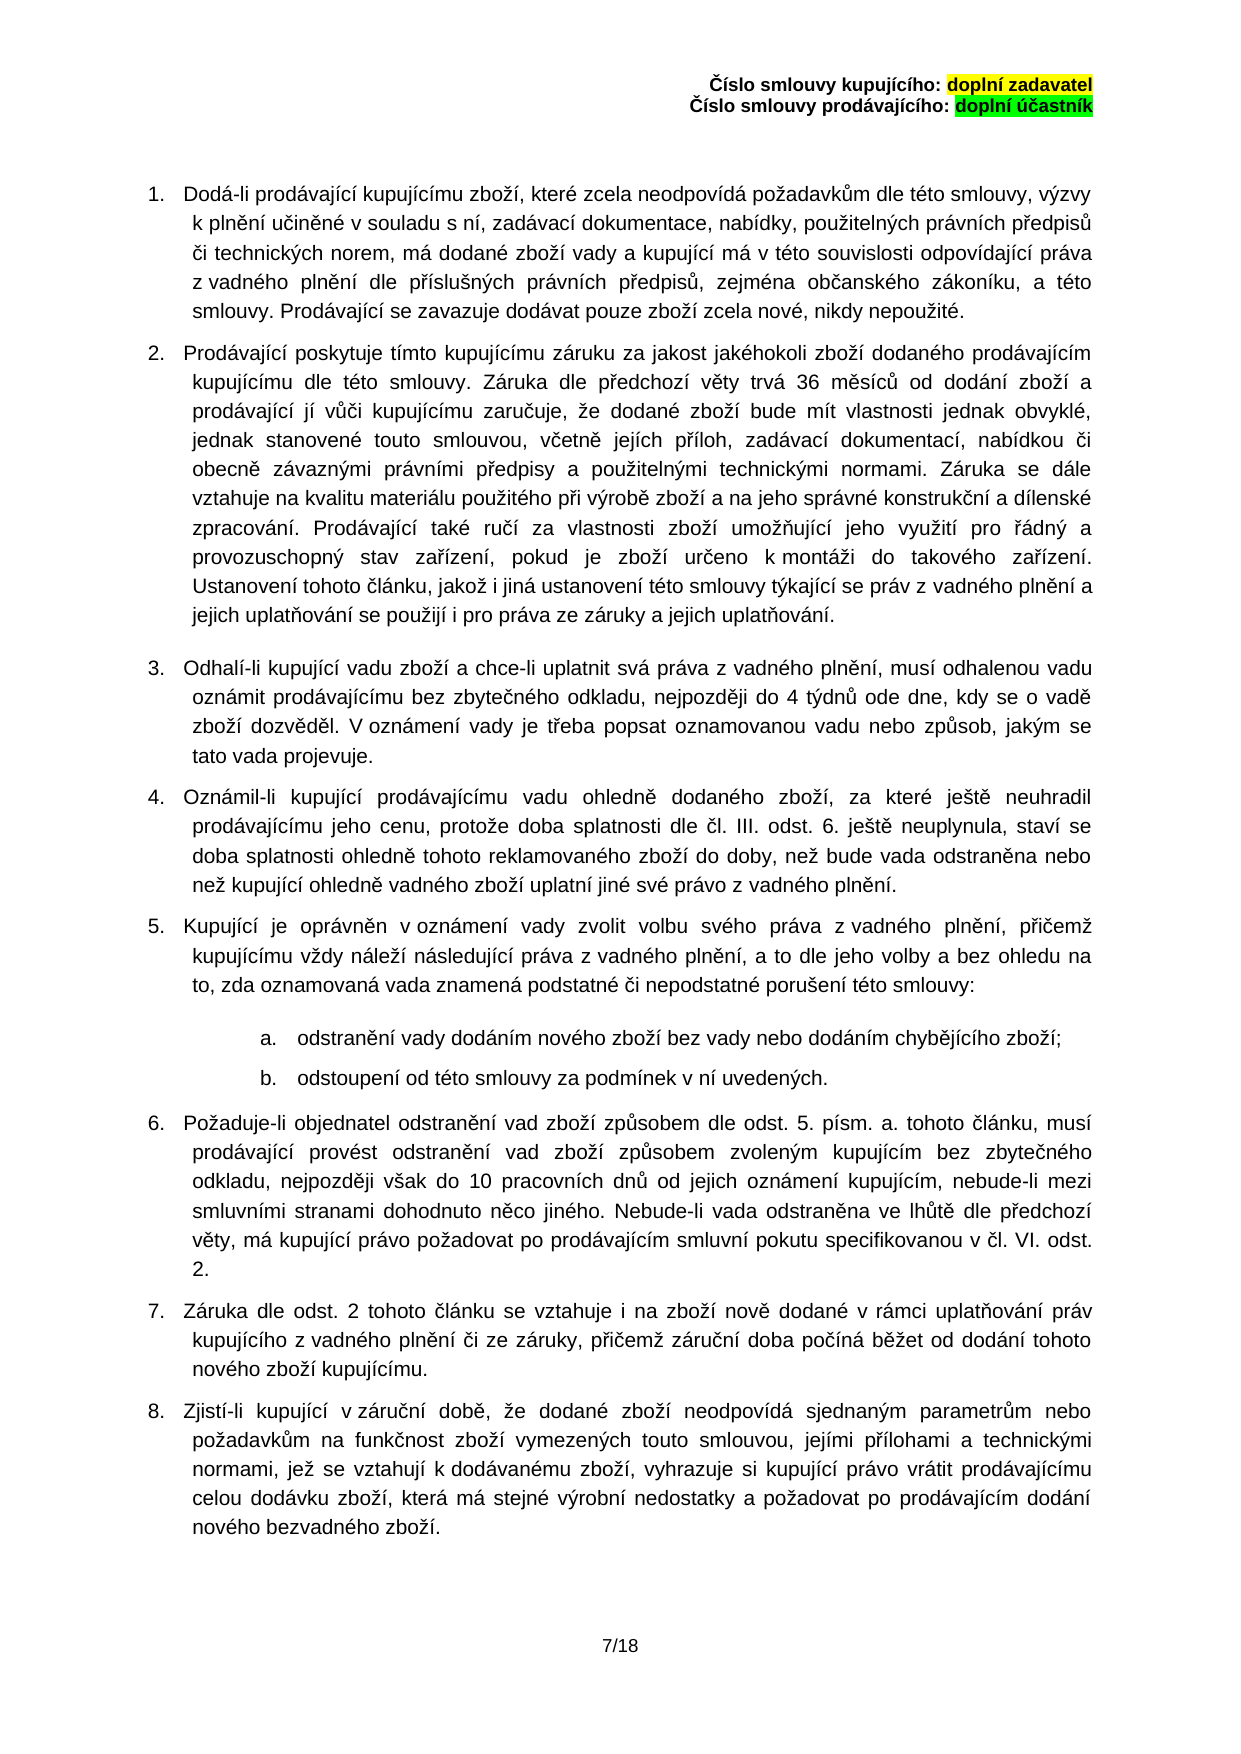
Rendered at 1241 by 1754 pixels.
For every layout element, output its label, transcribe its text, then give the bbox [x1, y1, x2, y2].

list Záruka dle odst. 2 tohoto článku se vztahuje i na zboží nově dodané v rámci uplatňování práv kupujícího z vadného plnění či ze záruky, přičemž záruční doba počíná běžet od dodání tohoto nového zboží kupujícímu. [148, 1293, 1093, 1381]
list Prodávající poskytuje tímto kupujícímu záruku za jakost jakéhokoli zboží dodaného prodávajícím kupujícímu dle této smlouvy. Záruka dle předchozí věty trvá 36 měsíců od dodání zboží a prodávající jí vůči kupujícímu zaručuje, že dodané zboží bude mít vlastnosti jednak obvyklé, jednak stanovené touto smlouvou, včetně jejích příloh, zadávací dokumentací, nabídkou či obecně závaznými právními předpisy a použitelnými technickými normami. Záruka se dále vztahuje na kvalitu materiálu použitého při výrobě zboží a na jeho správné konstrukční a dílenské zpracování. Prodávající také ručí za vlastnosti zboží umožňující jeho využití pro řádný a provozuschopný stav zařízení, pokud je zboží určeno k montáži do takového zařízení. Ustanovení tohoto článku, jakož i jiná ustanovení této smlouvy týkající se práv z vadného plnění a jejich uplatňování se použijí i pro práva ze záruky a jejich uplatňování. [148, 335, 1093, 627]
list Požaduje-li objednatel odstranění vad zboží způsobem dle odst. 5. písm. a. tohoto článku, musí prodávající provést odstranění vad zboží způsobem zvoleným kupujícím bez zbytečného odkladu, nejpozději však do 10 pracovních dnů od jejich oznámení kupujícím, nebude-li mezi smluvními stranami dohodnuto něco jiného. Nebude-li vada odstraněna ve lhůtě dle předchozí věty, má kupující právo požadovat po prodávajícím smluvní pokutu specifikovanou v čl. VI. odst. 2. [148, 1106, 1093, 1281]
list Zjistí-li kupující v záruční době, že dodané zboží neodpovídá sjednaným parametrům nebo požadavkům na funkčnost zboží vymezených touto smlouvou, jejími přílohami a technickými normami, jež se vztahují k dodávanému zboží, vyhrazuje si kupující právo vrátit prodávajícímu celou dodávku zboží, která má stejné výrobní nedostatky a požadovat po prodávajícím dodání nového bezvadného zboží. [148, 1393, 1093, 1539]
list Kupující je oprávněn v oznámení vady zvolit volbu svého práva z vadného plnění, přičemž kupujícímu vždy náleží následující práva z vadného plnění, a to dle jeho volby a bez ohledu na to, zda oznamovaná vada znamená podstatné či nepodstatné porušení této smlouvy: [148, 909, 1093, 997]
list Odhalí-li kupující vadu zboží a chce-li uplatnit svá práva z vadného plnění, musí odhalenou vadu oznámit prodávajícímu bez zbytečného odkladu, nejpozději do 4 týdnů ode dne, kdy se o vadě zboží dozvěděl. V oznámení vady je třeba popsat oznamovanou vadu nebo způsob, jakým se tato vada projevuje. [148, 651, 1093, 767]
list Dodá-li prodávající kupujícímu zboží, které zcela neodpovídá požadavkům dle této smlouvy, výzvy k plnění učiněné v souladu s ní, zadávací dokumentace, nabídky, použitelných právních předpisů či technických norem, má dodané zboží vady a kupující má v této souvislosti odpovídající práva z vadného plnění dle příslušných právních předpisů, zejména občanského zákoníku, a této smlouvy. Prodávající se zavazuje dodávat pouze zboží zcela nové, nikdy nepoužité. [148, 177, 1093, 323]
list odstoupení od této smlouvy za podmínek v ní uvedených. [260, 1066, 1093, 1090]
list odstranění vady dodáním nového zboží bez vady nebo dodáním chybějícího zboží; [260, 1026, 1093, 1050]
list Oznámil-li kupující prodávajícímu vadu ohledně dodaného zboží, za které ještě neuhradil prodávajícímu jeho cenu, protože doba splatnosti dle čl. III. odst. 6. ještě neuplynula, staví se doba splatnosti ohledně tohoto reklamovaného zboží do doby, než bude vada odstraněna nebo než kupující ohledně vadného zboží uplatní jiné své právo z vadného plnění. [148, 780, 1093, 897]
